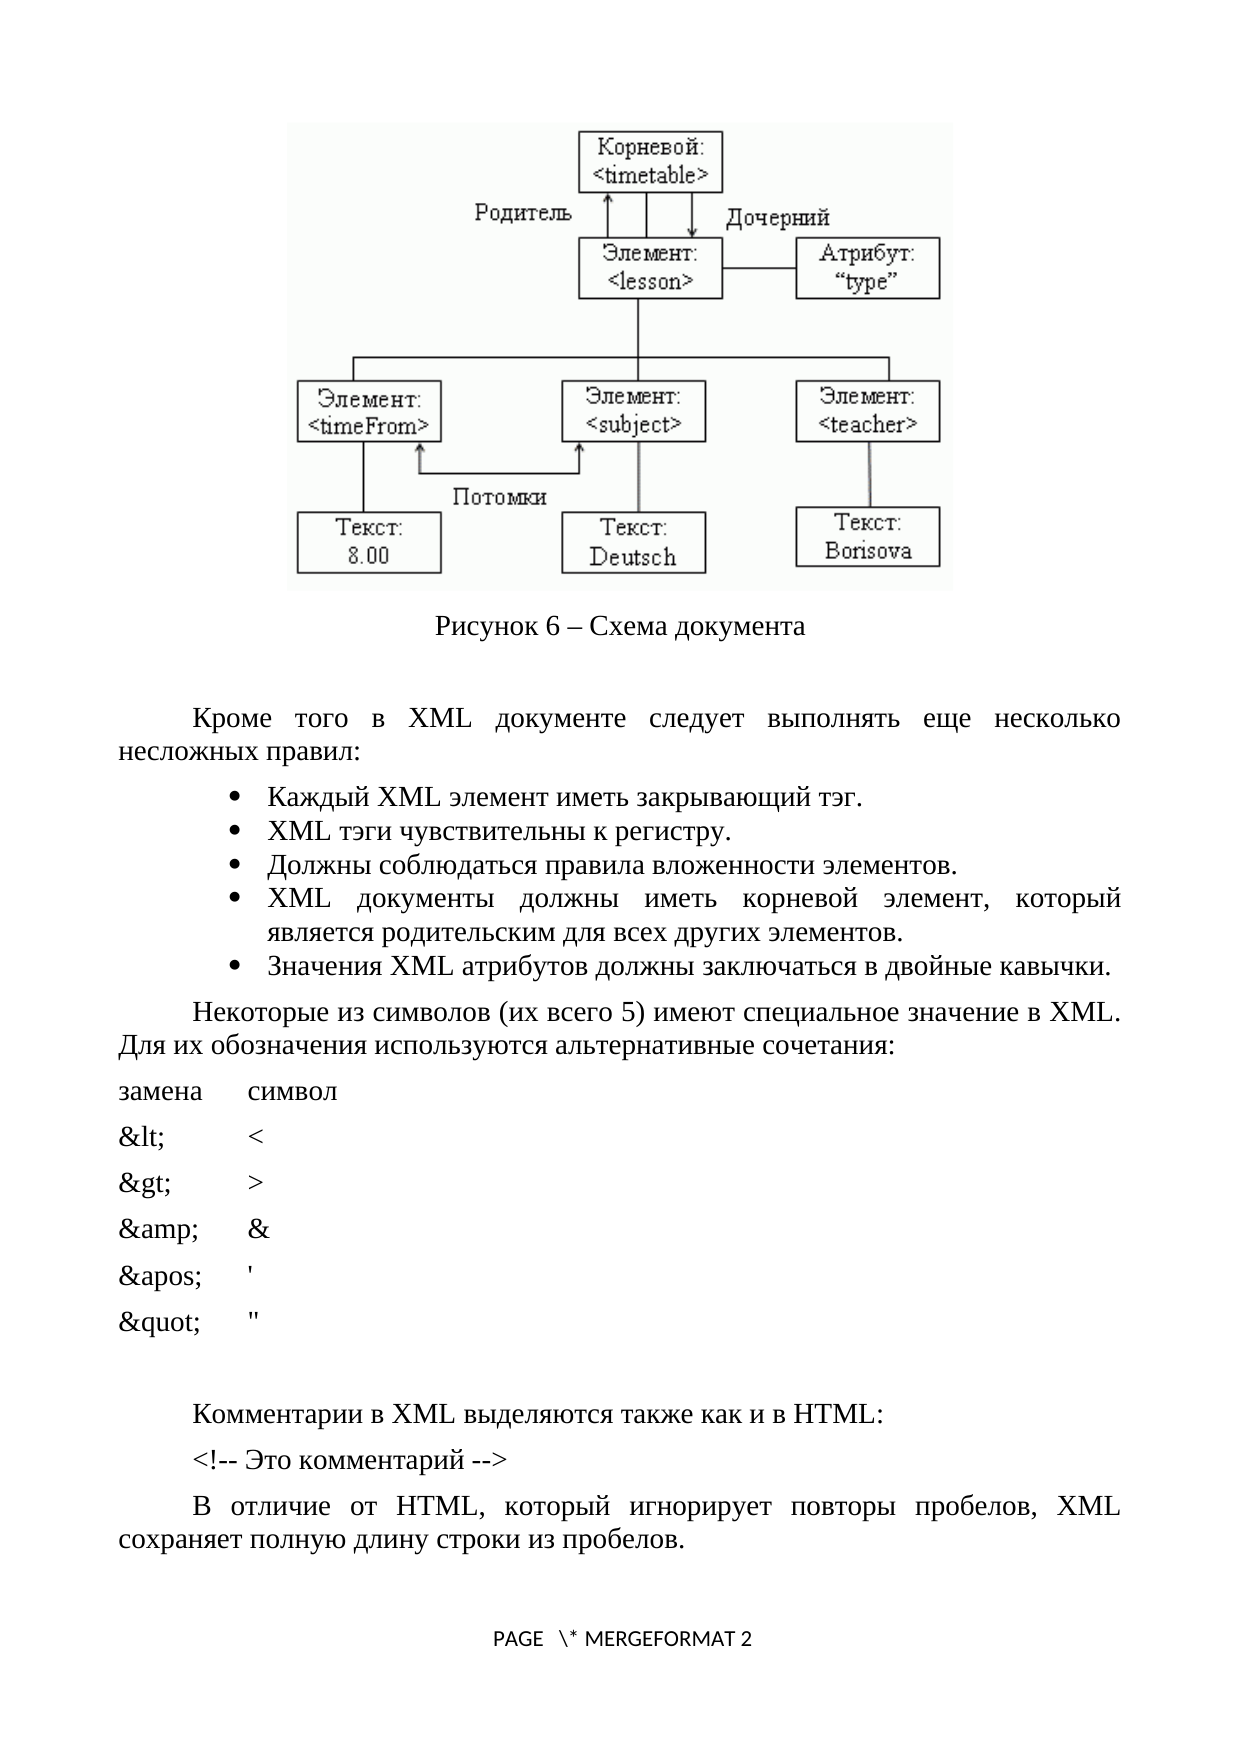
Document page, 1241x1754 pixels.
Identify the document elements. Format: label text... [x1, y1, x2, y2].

table_cell " [236, 1304, 369, 1350]
text <!-- Это комментарий --> [118, 1442, 1122, 1475]
table_cell &amp; [107, 1212, 236, 1258]
table_cell > [236, 1166, 369, 1212]
list XML тэги чувствительны к регистру. [229, 813, 1122, 847]
picture [287, 118, 954, 596]
table_cell & [236, 1212, 369, 1258]
table_cell < [236, 1120, 369, 1166]
list Каждый XML элемент иметь закрывающий тэг. [229, 779, 1122, 813]
text Комментарии в XML выделяются также как и в HTML: [118, 1396, 1122, 1429]
list XML документы должны иметь корневой элемент, который является родительским для всех других элементов. [229, 881, 1122, 948]
table_cell &gt; [107, 1166, 236, 1212]
table_cell &apos; [107, 1258, 236, 1304]
table_cell &quot; [107, 1304, 236, 1350]
table_header замена [107, 1074, 236, 1119]
text Рисунок 6 – Схема документа [118, 608, 1122, 641]
table_header символ [236, 1074, 369, 1119]
list Значения XML атрибутов должны заключаться в двойные кавычки. [229, 948, 1122, 981]
text Некоторые из символов (их всего 5) имеют специальное значение в XML. Для их обозначения используются альтернативные сочетания: [118, 994, 1122, 1061]
text Кроме того в XML документе следует выполнять еще несколько несложных правил: [118, 700, 1122, 767]
table_cell &lt; [107, 1120, 236, 1166]
table_cell ' [236, 1258, 369, 1304]
text В отличие от HTML, который игнорирует повторы пробелов, XML сохраняет полную длину строки из пробелов. [118, 1488, 1122, 1555]
list Должны соблюдаться правила вложенности элементов. [229, 847, 1122, 881]
